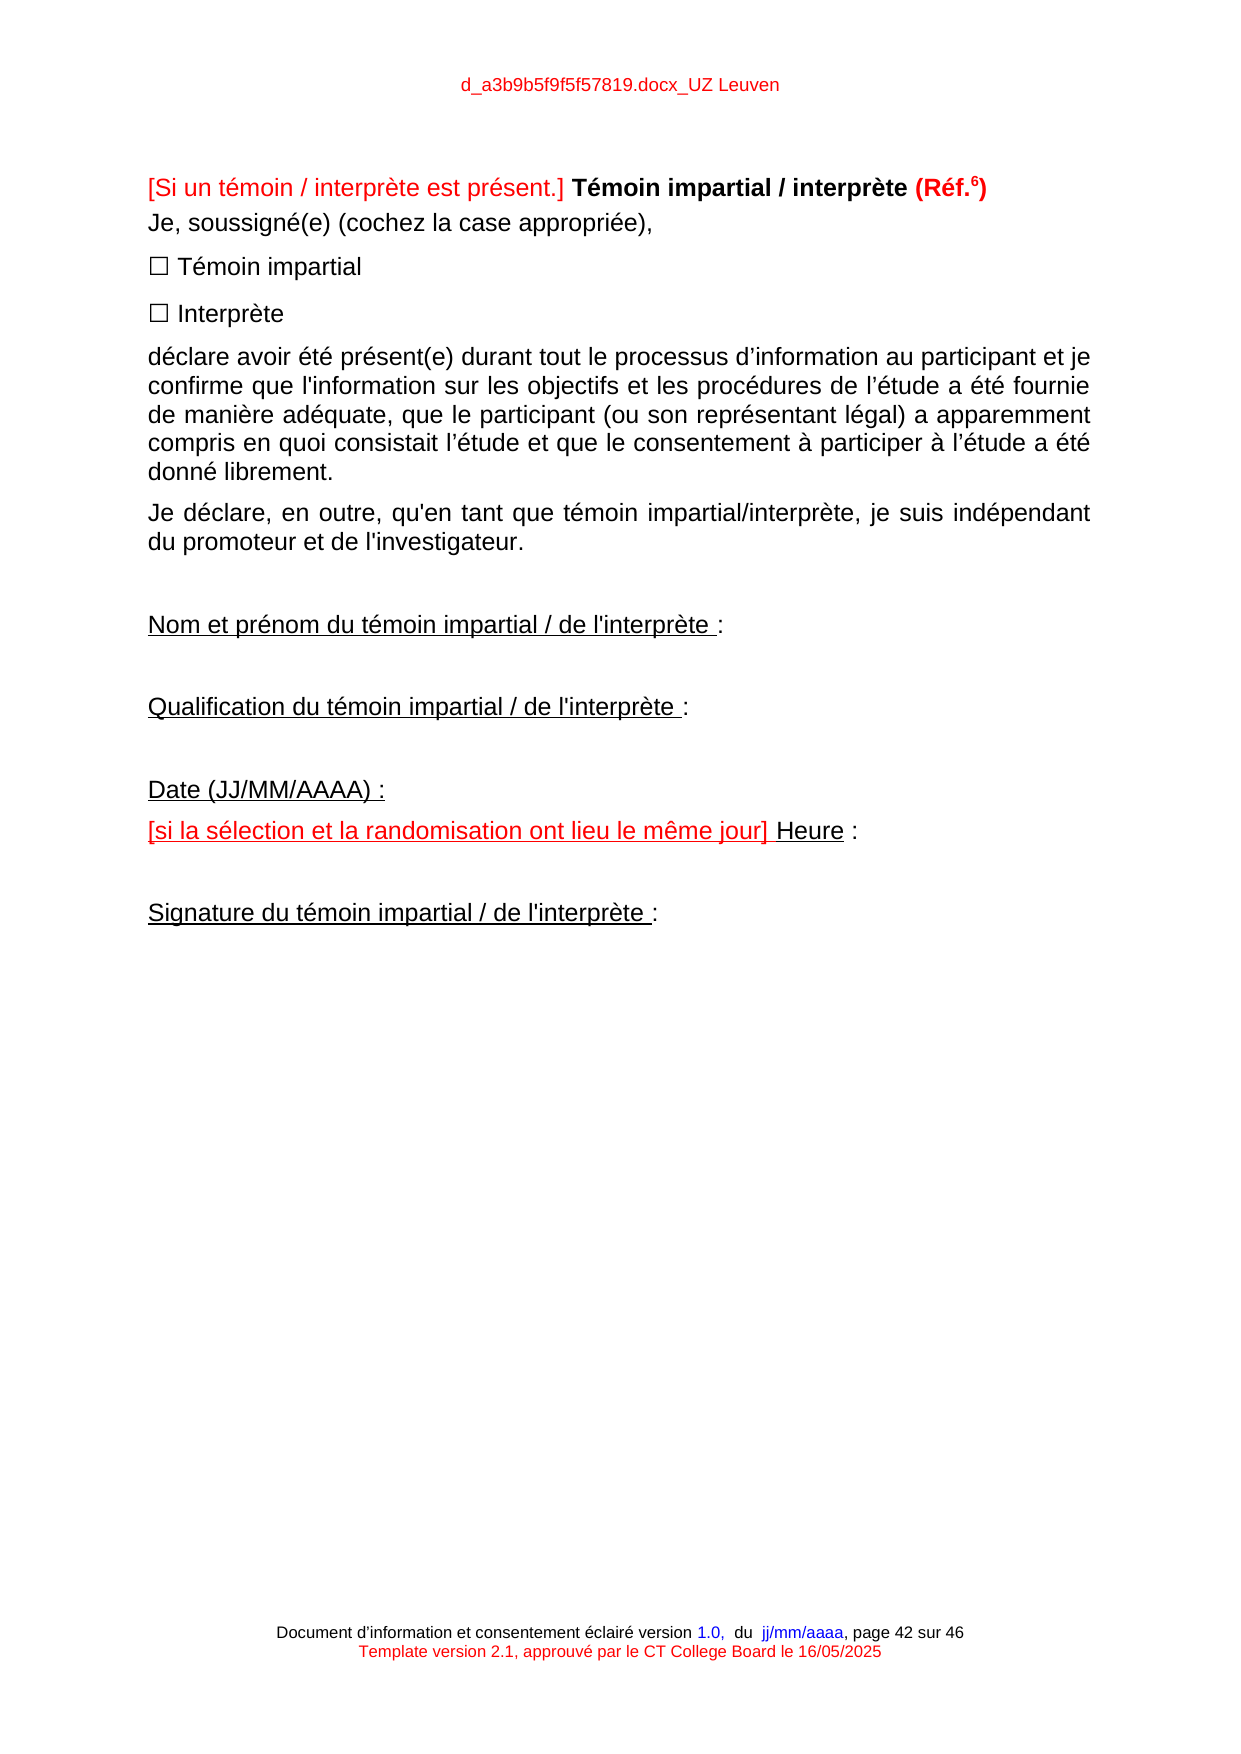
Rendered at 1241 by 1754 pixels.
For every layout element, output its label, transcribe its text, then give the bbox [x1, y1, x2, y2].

text Signature du témoin impartial / de l'interprète : [148, 898, 1092, 927]
text Interprète [148, 296, 1092, 329]
text Je déclare, en outre, qu'en tant que témoin impartial/interprète, je suis indépendant du promoteur et de l'investigateur. [148, 498, 1092, 556]
text Témoin impartial [148, 249, 1092, 283]
text Je, soussigné(e) (cochez la case appropriée), [148, 208, 1092, 236]
text [si la sélection et la randomisation ont lieu le même jour] Heure : [148, 816, 1092, 844]
text Nom et prénom du témoin impartial / de l'interprète : [148, 609, 1092, 638]
text Date (JJ/MM/AAAA) : [148, 774, 1092, 803]
subtitle [Si un témoin / interprète est présent.] Témoin impartial / interprète (Réf.) [148, 173, 1092, 201]
text déclare avoir été présent(e) durant tout le processus d’information au participant et je confirme que l'information sur les objectifs et les procédures de l’étude a été fournie de manière adéquate, que le participant (ou son représentant légal) a apparemment compris en quoi consistait l’étude et que le consentement à participer à l’étude a été donné librement. [148, 342, 1092, 486]
text Qualification du témoin impartial / de l'interprète : [148, 692, 1092, 721]
